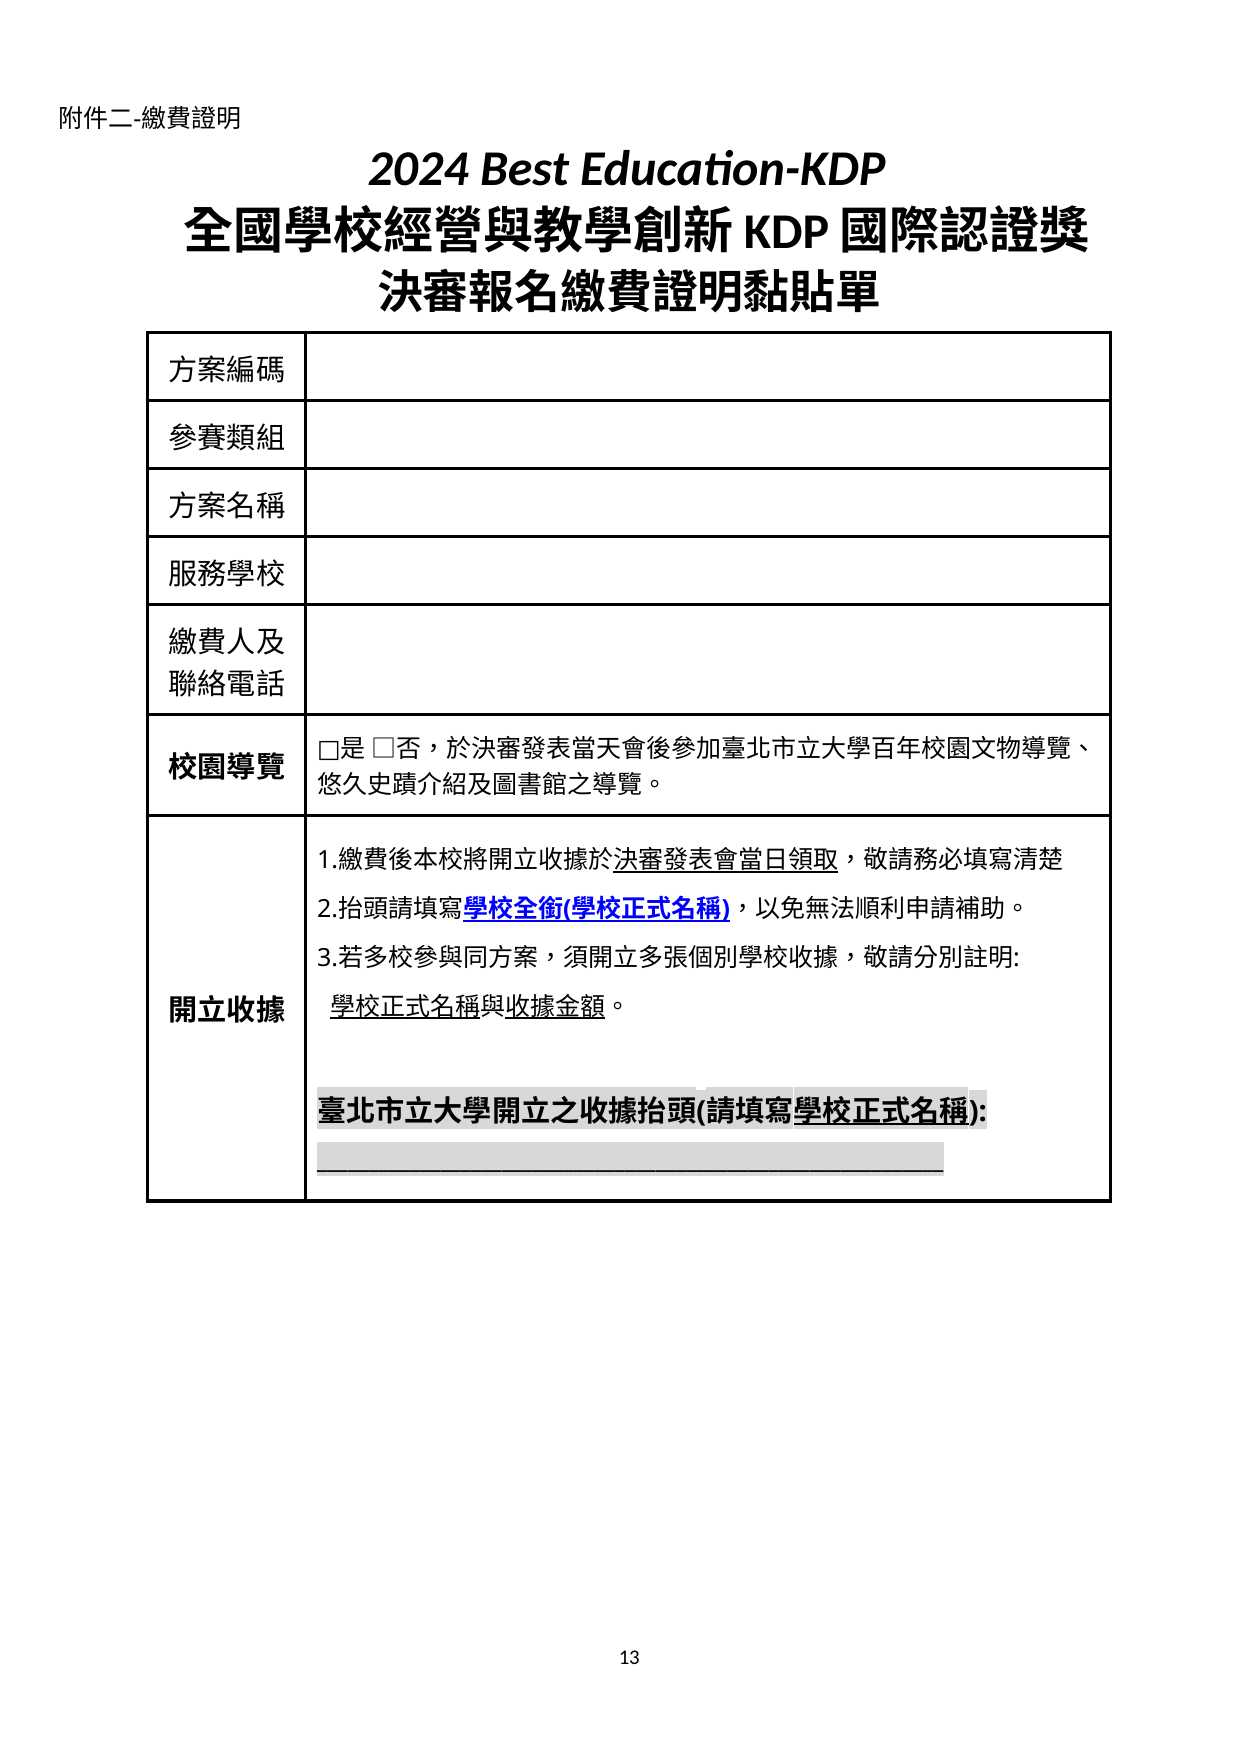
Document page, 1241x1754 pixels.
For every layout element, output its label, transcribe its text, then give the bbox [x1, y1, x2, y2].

table_cell [307, 402, 1109, 467]
table_cell 參賽類組 [149, 402, 304, 467]
table_cell 開立收據 [149, 817, 304, 1199]
table_header 方案編碼 [149, 334, 304, 399]
table_cell [307, 470, 1109, 535]
table_cell [307, 606, 1109, 713]
table_cell □是 □否，於決審發表當天會後參加臺北市立大學百年校園文物導覽、悠久史蹟介紹及圖書館之導覽。 [307, 716, 1109, 813]
table_cell 校園導覽 [149, 716, 304, 813]
text 決審報名繳費證明黏貼單 [59, 271, 1199, 318]
text 全國學校經營與教學創新KDP國際認證獎 [59, 210, 1199, 258]
table_cell [307, 538, 1109, 603]
table_header [307, 334, 1109, 399]
table_cell 繳費人及 聯絡電話 [149, 606, 304, 713]
table_cell 1.繳費後本校將開立收據於決審發表會當日領取，敬請務必填寫清楚 2.抬頭請填寫學校全銜(學校正式名稱)，以免無法順利申請補助。 3.若多校參與同方案，須開立多張個別學校收據，敬請分別註明: 學校正式名稱與收據金額。 臺北市立大學開立之收據抬頭(請填寫學校正式名稱): _____________________________________________________________ [307, 817, 1109, 1199]
text 2024 Best Education-KDP [59, 137, 1199, 198]
text 附件二-繳費證明 [0, 89, 1199, 137]
table_cell 方案名稱 [149, 470, 304, 535]
table_cell 服務學校 [149, 538, 304, 603]
